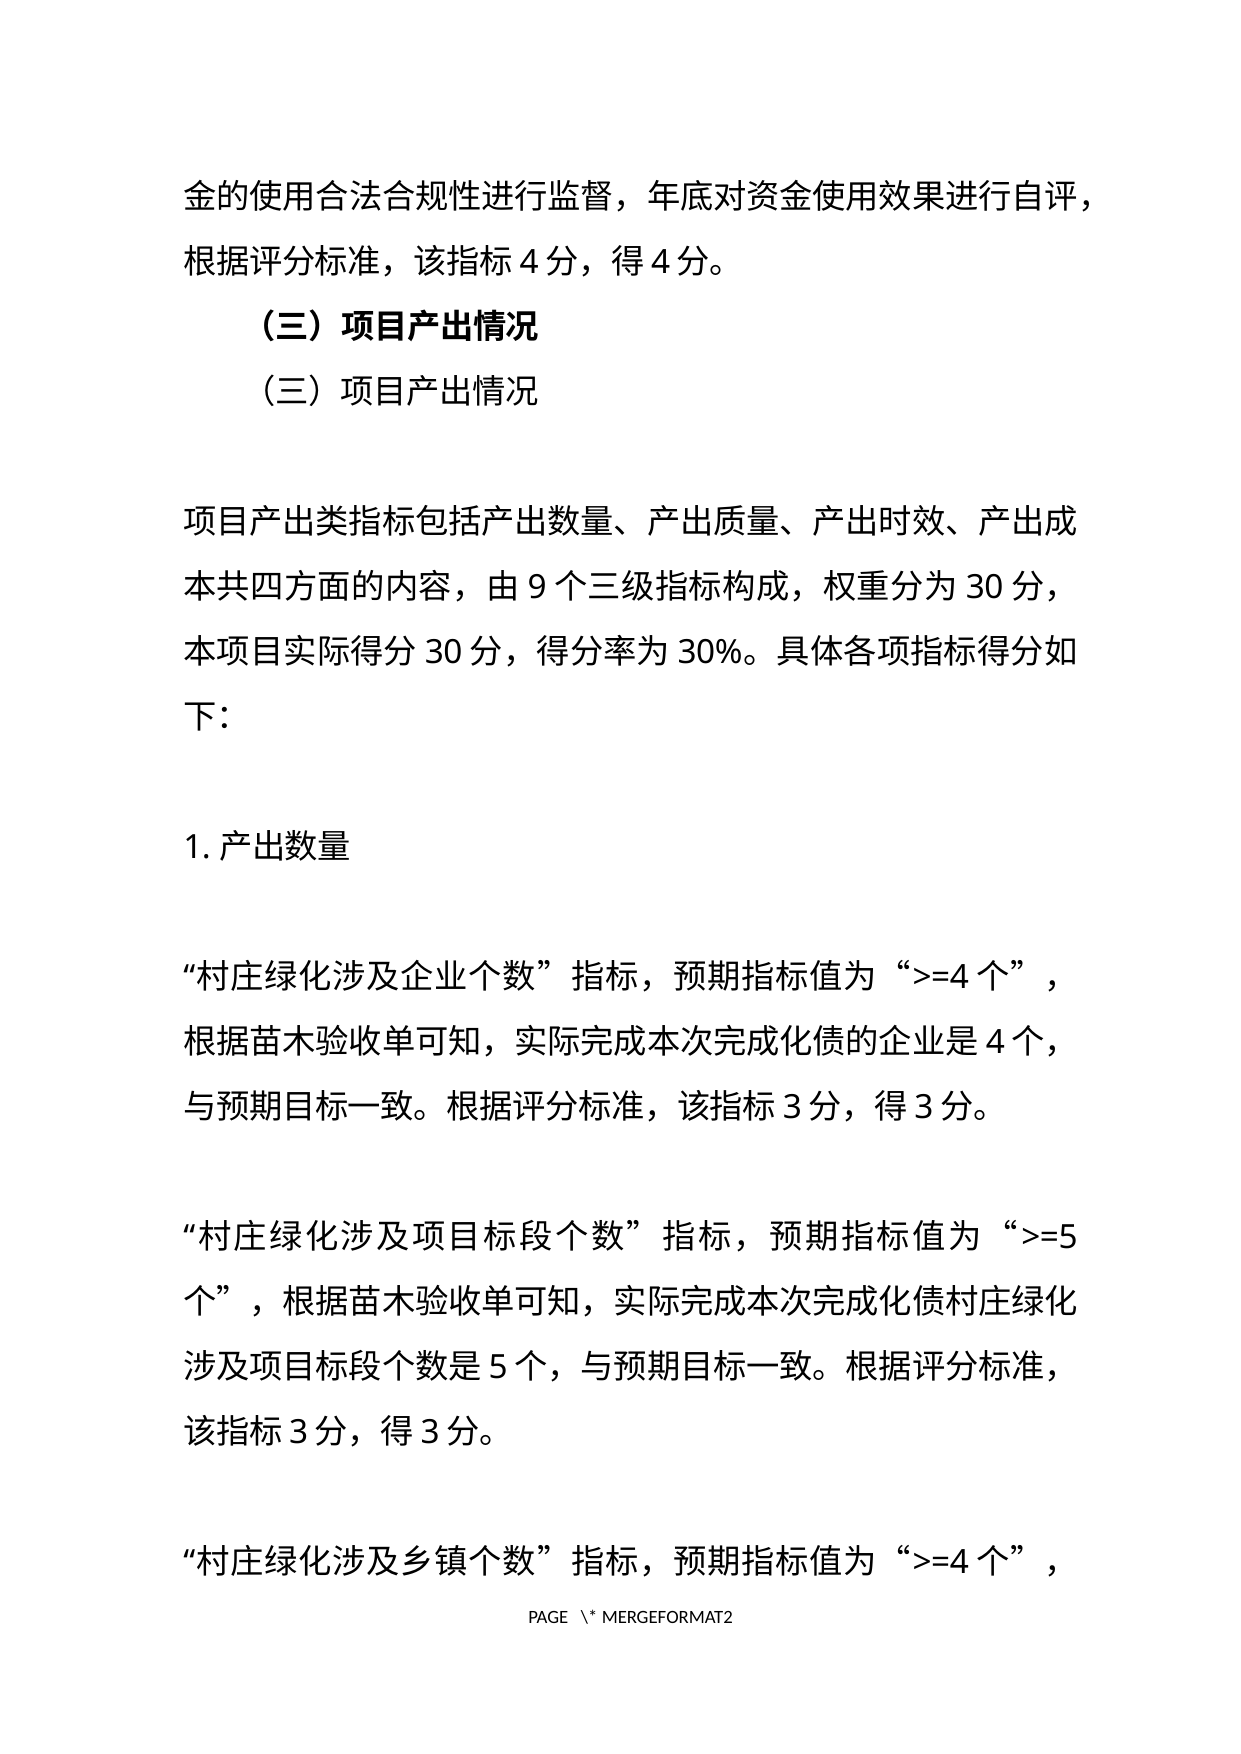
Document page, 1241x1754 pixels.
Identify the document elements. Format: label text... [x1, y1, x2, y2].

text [183, 162, 1078, 292]
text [183, 357, 1078, 1592]
text （三）项目产出情况 [183, 292, 1078, 357]
